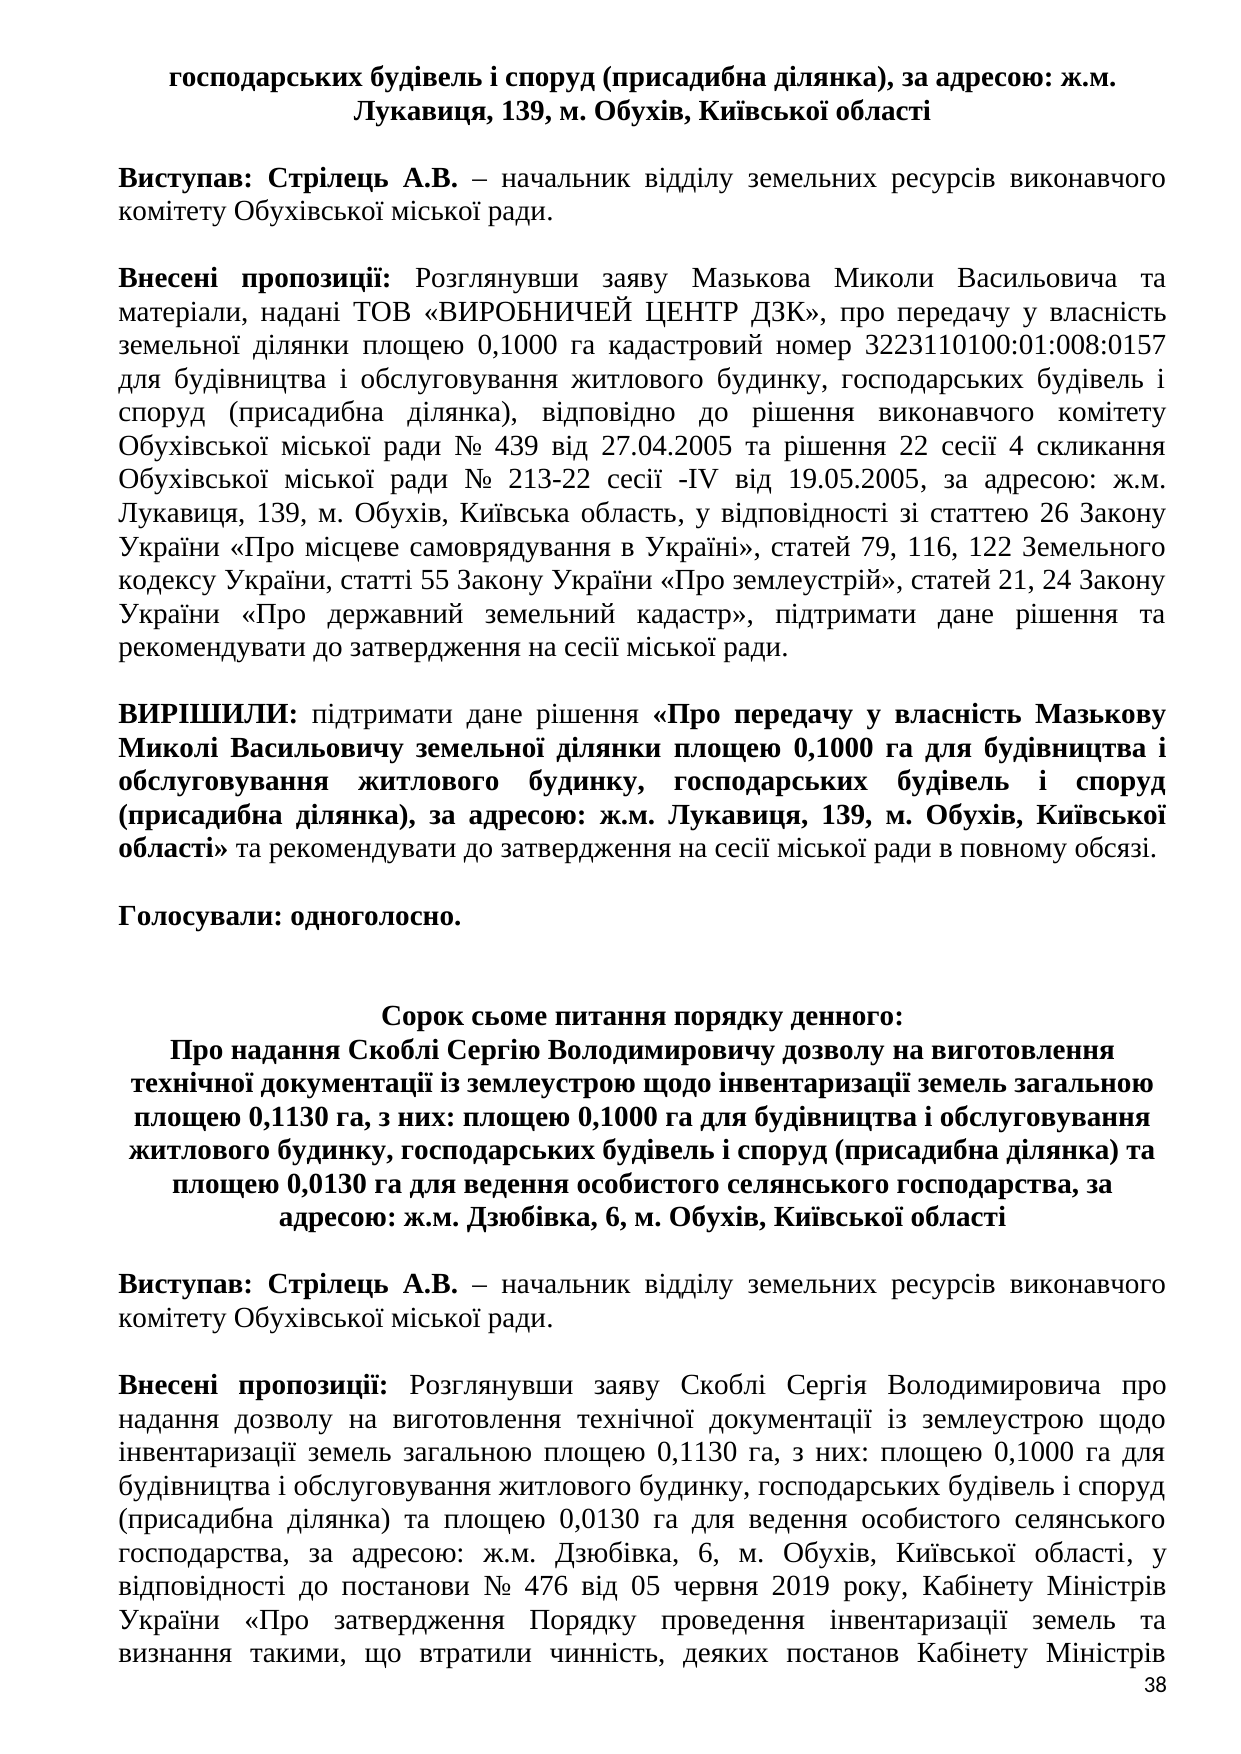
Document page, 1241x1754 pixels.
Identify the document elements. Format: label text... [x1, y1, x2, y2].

text ВИРІШИЛИ: підтримати дане рішення «Про передачу у власність Мазькову Миколі Васильовичу земельної ділянки площею 0,1000 га для будівництва і обслуговування житлового будинку, господарських будівель і споруд (присадибна ділянка), за адресою: ж.м. Лукавиця, 139, м. Обухів, Київської області» та рекомендувати до затвердження на сесії міської ради в повному обсязі. [118, 696, 1167, 864]
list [118, 1367, 1167, 1636]
text Виступав: Стрілець А.В. – начальник відділу земельних ресурсів виконавчого комітету Обухівської міської ради. [118, 1267, 1167, 1334]
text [118, 59, 1167, 126]
text Сорок сьоме питання порядку денного: [118, 998, 1167, 1032]
list Внесені пропозиції: Розглянувши заяву Мазькова Миколи Васильовича та матеріали, надані ТОВ «ВИРОБНИЧЕЙ ЦЕНТР ДЗК», про передачу у власність земельної ділянки площею 0,1000 га кадастровий номер 3223110100:01:008:0157 для будівництва і обслуговування житлового будинку, господарських будівель і споруд (присадибна ділянка), відповідно до рішення виконавчого комітету Обухівської міської ради № 439 від 27.04.2005 та рішення 22 сесії 4 скликання Обухівської міської ради № 213-22 сесії -IV від 19.05.2005, за адресою: ж.м. Лукавиця, 139, м. Обухів, Київська область, у відповідності зі статтею 26 Закону України «Про місцеве самоврядування в Україні», статей 79, 116, 122 Земельного кодексу України, статті 55 Закону України «Про землеустрій», статей 21, 24 Закону України «Про державний земельний кадастр», підтримати дане рішення та рекомендувати до затвердження на сесії міської ради. [118, 260, 1167, 663]
text Виступав: Стрілець А.В. – начальник відділу земельних ресурсів виконавчого комітету Обухівської міської ради. [118, 160, 1167, 227]
text Голосували: одноголосно. [118, 898, 1167, 931]
text Про надання Скоблі Сергію Володимировичу дозволу на виготовлення технічної документації із землеустрою щодо інвентаризації земель загальною площею 0,1130 га, з них: площею 0,1000 га для будівництва і обслуговування житлового будинку, господарських будівель і споруд (присадибна ділянка) та площею 0,0130 га для ведення особистого селянського господарства, за адресою: ж.м. Дзюбівка, 6, м. Обухів, Київської області [118, 1032, 1167, 1233]
